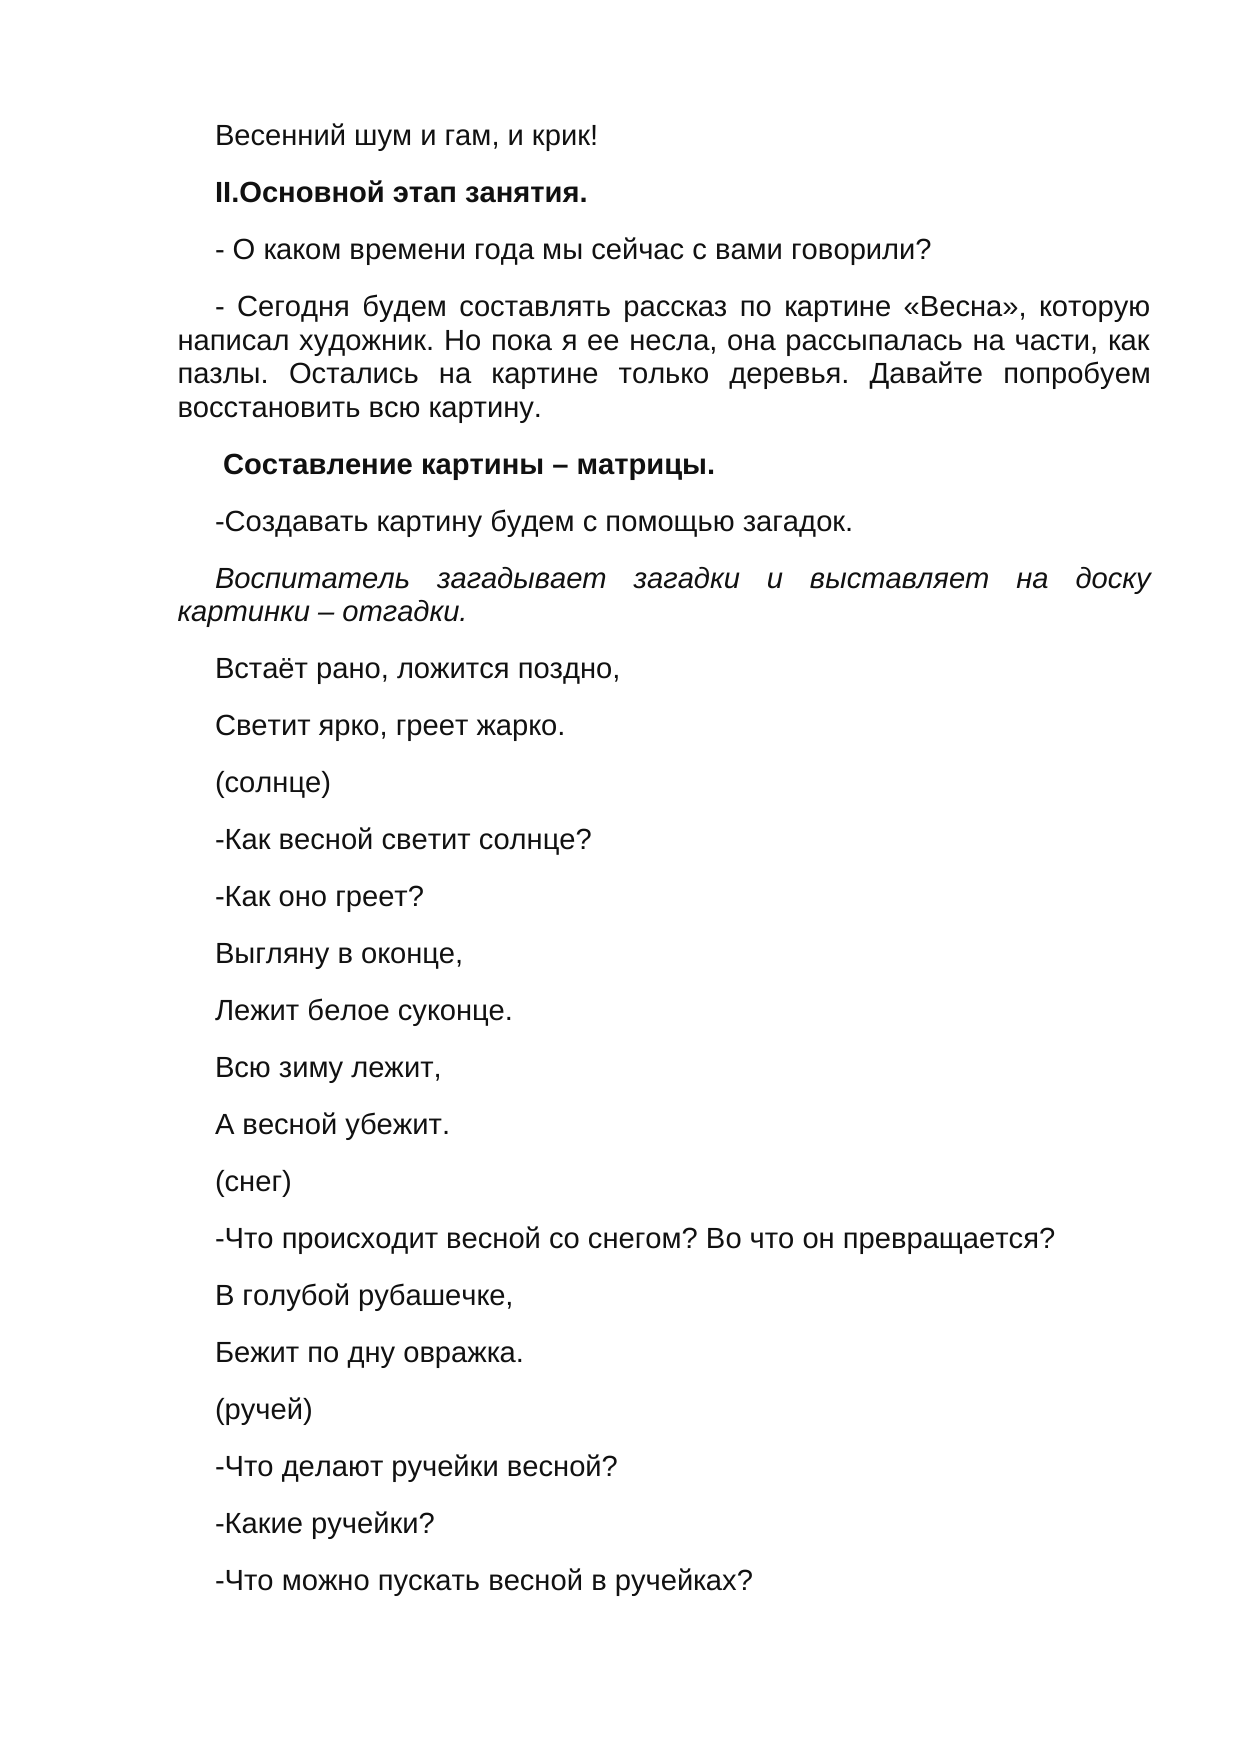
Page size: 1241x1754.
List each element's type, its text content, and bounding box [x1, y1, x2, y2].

text -Что делают ручейки весной? [177, 1449, 1152, 1482]
text -Какие ручейки? [177, 1506, 1152, 1539]
text (снег) [177, 1164, 1152, 1197]
text -Как оно греет? [177, 879, 1152, 913]
text А весной убежит. [177, 1107, 1152, 1141]
text -Что происходит весной со снегом? Во что он превращается? [177, 1221, 1152, 1254]
text - Сегодня будем составлять рассказ по картине «Весна», которую написал художник. Но пока я ее несла, она рассыпалась на части, как пазлы. Остались на картине только деревья. Давайте попробуем восстановить всю картину. [177, 289, 1152, 423]
text - О каком времени года мы сейчас с вами говорили? [177, 232, 1152, 266]
text Всю зиму лежит, [177, 1050, 1152, 1083]
text II.Основной этап занятия. [177, 175, 1152, 209]
text Воспитатель загадывает загадки и выставляет на доску картинки – отгадки. [177, 561, 1152, 628]
text (солнце) [177, 765, 1152, 799]
text -Создавать картину будем с помощью загадок. [177, 504, 1152, 537]
text Лежит белое суконце. [177, 993, 1152, 1027]
text Встаёт рано, ложится поздно, [177, 651, 1152, 685]
text (ручей) [177, 1392, 1152, 1425]
text Выгляну в оконце, [177, 936, 1152, 969]
text -Что можно пускать весной в ручейках? [177, 1563, 1152, 1596]
text Весенний шум и гам, и крик! [177, 118, 1152, 152]
text В голубой рубашечке, [177, 1278, 1152, 1311]
text -Как весной светит солнце? [177, 822, 1152, 856]
text Бежит по дну овражка. [177, 1335, 1152, 1368]
text Светит ярко, греет жарко. [177, 708, 1152, 742]
text Составление картины – матрицы. [177, 447, 1152, 480]
